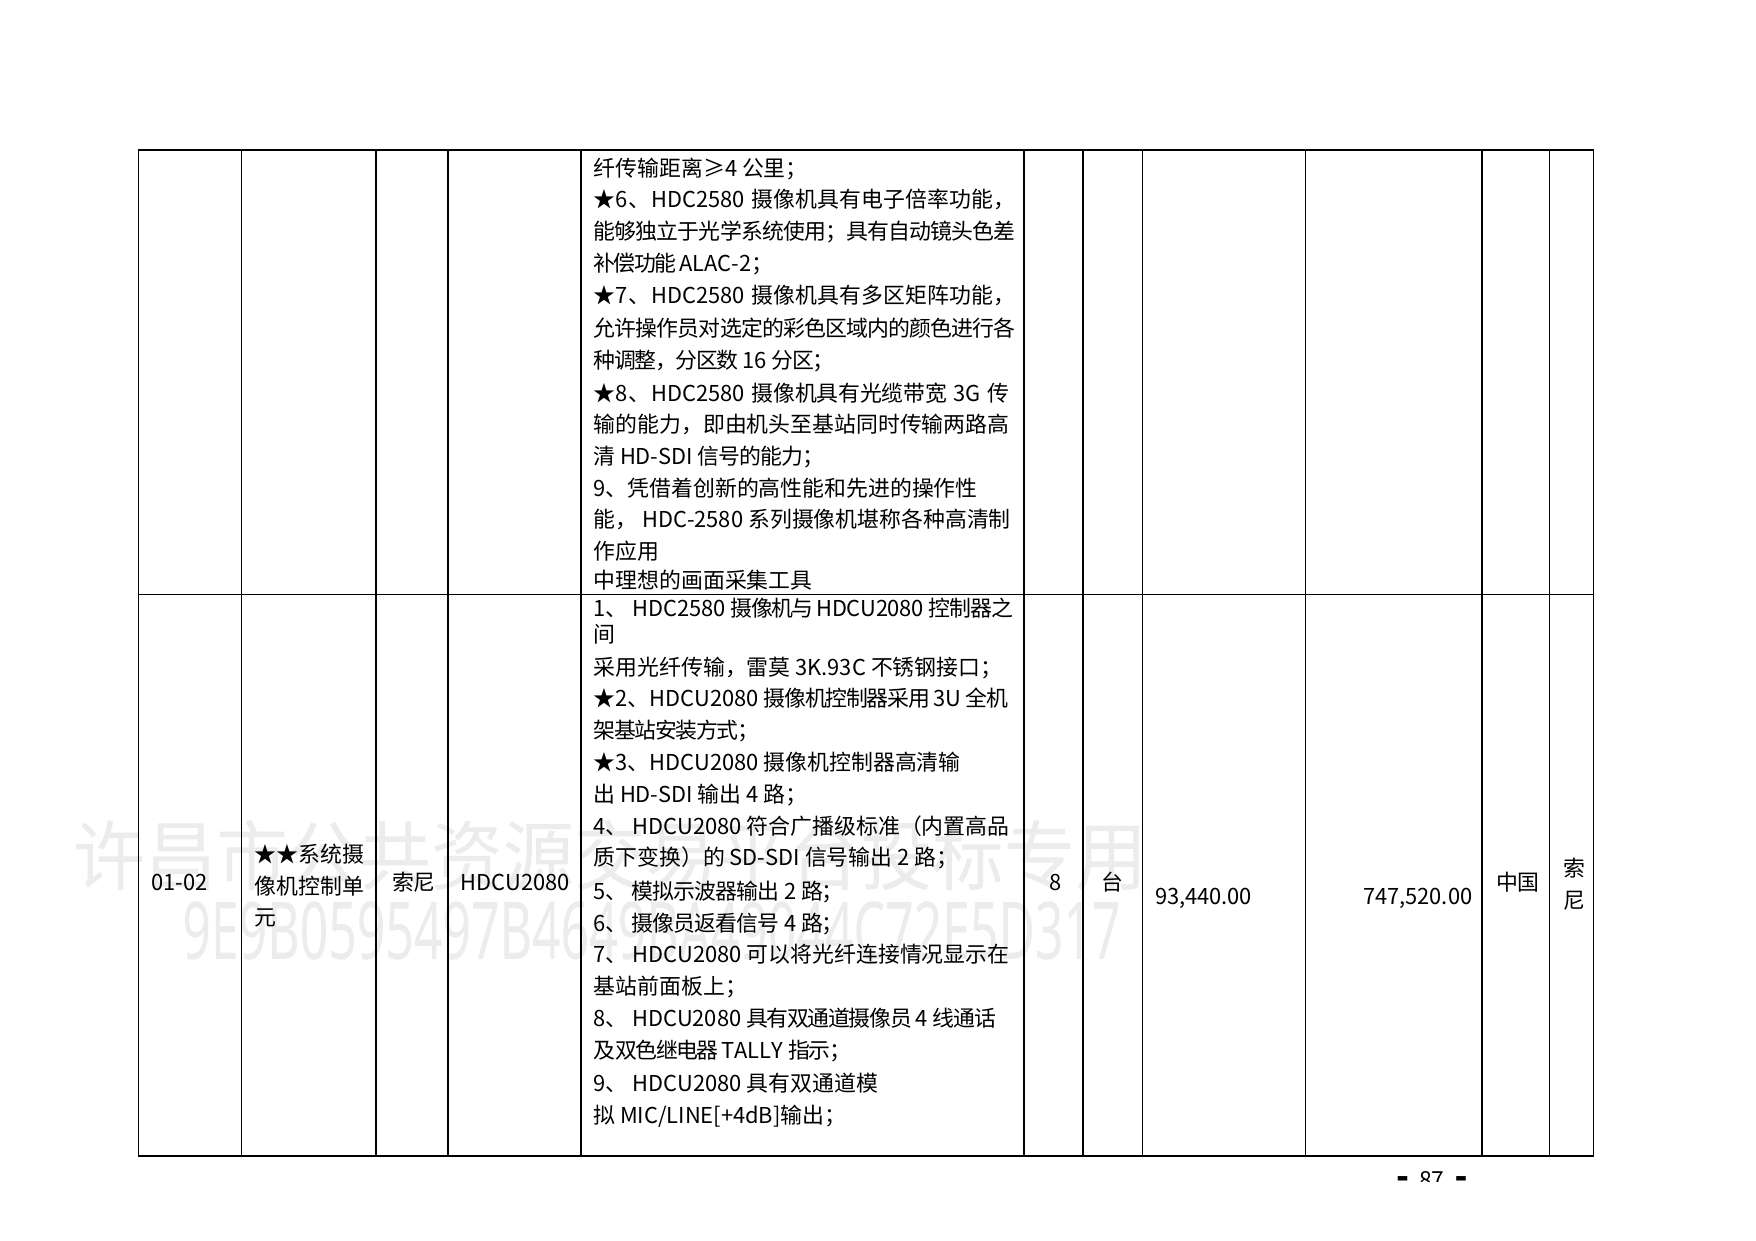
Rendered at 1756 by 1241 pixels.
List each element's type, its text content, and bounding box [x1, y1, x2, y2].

table_header [449, 151, 580, 593]
table_cell HDCU2080 [449, 595, 580, 1155]
table_header [1025, 151, 1082, 593]
table_cell 747,520.00 [1306, 595, 1481, 1155]
table_header [1306, 151, 1481, 593]
table_header [139, 151, 241, 593]
table_header [1550, 151, 1593, 593]
table_cell 中国 [1483, 595, 1549, 1155]
table_header [242, 151, 375, 593]
table_cell 8 [1025, 595, 1082, 1155]
table_header [377, 151, 447, 593]
table_header [1483, 151, 1549, 593]
table_header [1084, 151, 1142, 593]
table_header 纤传输距离≥4 公里； ★6、HDC2580 摄像机具有电子倍率功能，能够独立于光学系统使用；具有自动镜头色差补偿功能 ALAC-2； ★7、HDC2580 摄像机具有多区矩阵功能，允许操作员对选定的彩色区域内的颜色进行各种调整，分区数 16 分区； ★8、HDC2580 摄像机具有光缆带宽 3G 传输的能力，即由机头至基站同时传输两路高清HD-SDI 信号的能力； 9、凭借着创新的高性能和先进的操作性能， HDC-2580 系列摄像机堪称各种高清制作应用 中理想的画面采集工具 [582, 151, 1023, 593]
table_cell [582, 595, 1023, 1155]
table_cell 索尼 [377, 595, 447, 1155]
table_cell 93,440.00 [1143, 595, 1305, 1155]
table_cell 01-02 [139, 595, 241, 1155]
table_cell ★★系统摄像机控制单元 [242, 595, 375, 1155]
table_cell 索尼 [1550, 595, 1593, 1155]
table_header [1143, 151, 1305, 593]
table_cell 台 [1084, 595, 1142, 1155]
